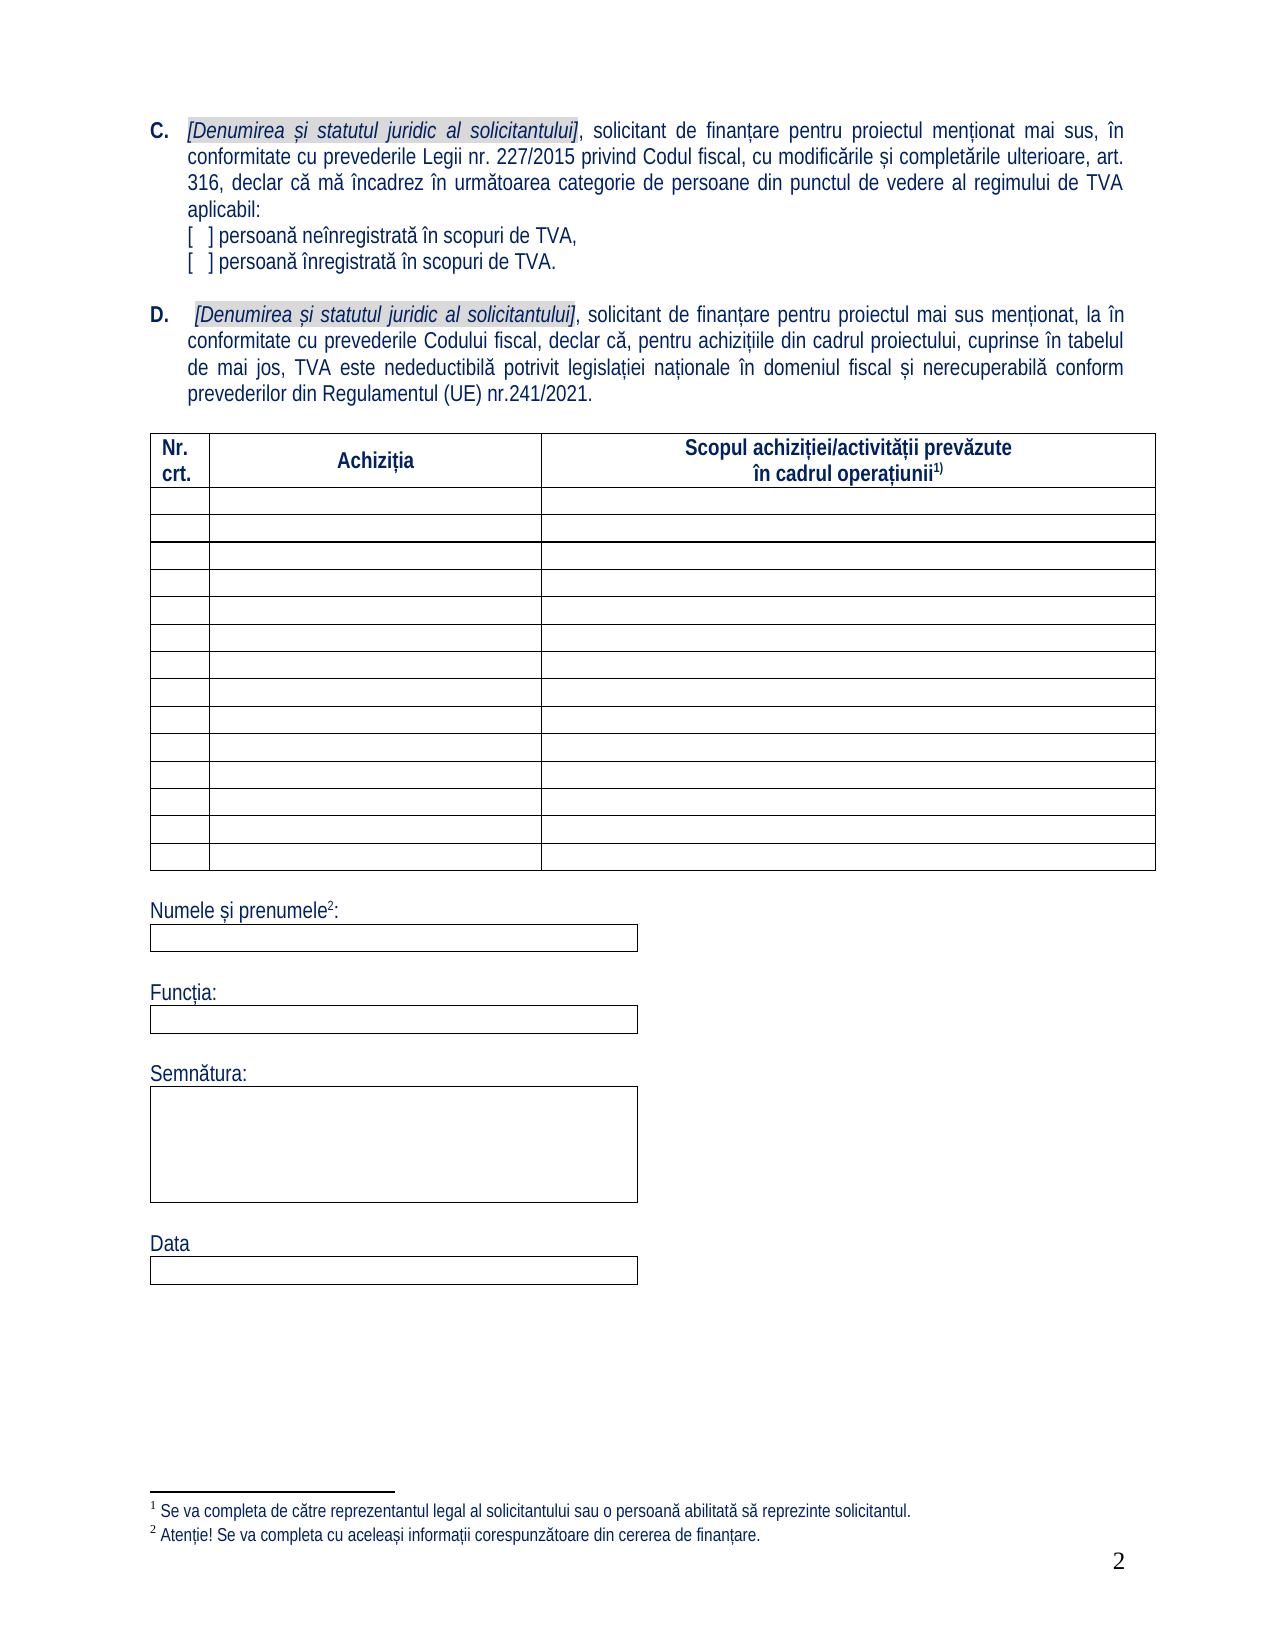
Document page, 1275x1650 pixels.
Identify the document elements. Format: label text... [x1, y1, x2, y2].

table_cell [542, 488, 1155, 514]
table_cell [151, 652, 209, 678]
table_cell [210, 789, 541, 815]
text Funcția: [150, 979, 1125, 1005]
table_cell [542, 707, 1155, 733]
table_cell [151, 570, 209, 596]
table_cell [151, 625, 209, 651]
table_cell [210, 734, 541, 761]
table_header [151, 1006, 637, 1032]
table_header [151, 1257, 637, 1283]
table_cell [542, 844, 1155, 870]
table_cell [151, 543, 209, 569]
text Numele și prenumele: [150, 897, 1125, 924]
table_cell [210, 816, 541, 843]
table_header Scopul achiziției/activității prevăzute în cadrul operațiunii) [542, 434, 1155, 487]
table_cell [151, 597, 209, 623]
table_cell [151, 789, 209, 815]
table_cell [210, 488, 541, 514]
table_cell [151, 844, 209, 870]
text [ ] persoană neînregistrată în scopuri de TVA, [187, 222, 1125, 248]
table_cell [151, 488, 209, 514]
list [Denumirea și statutul juridic al solicitantului], solicitant de finanțare pentru proiectul menționat mai sus, în conformitate cu prevederile Legii nr. 227/2015 privind Codul fiscal, cu modificările și completările ulterioare, art. 316, declar că mă încadrez în următoarea categorie de persoane din punctul de vedere al regimului de TVA aplicabil: [150, 117, 1125, 222]
text [ ] persoană înregistrată în scopuri de TVA. [187, 248, 1125, 275]
table_header [151, 1087, 637, 1202]
table_cell [210, 762, 541, 788]
table_cell [210, 543, 541, 569]
table_cell [210, 679, 541, 706]
table_cell [151, 816, 209, 843]
list [Denumirea și statutul juridic al solicitantului], solicitant de finanțare pentru proiectul mai sus menționat, la în conformitate cu prevederile Codului fiscal, declar că, pentru achizițiile din cadrul proiectului, cuprinse în tabelul de mai jos, TVA este nedeductibilă potrivit legislației naționale în domeniul fiscal și nerecuperabilă conform prevederilor din Regulamentul (UE) nr.241/2021. [150, 301, 1125, 406]
table_cell [542, 625, 1155, 651]
table_cell [210, 570, 541, 596]
table_cell [210, 625, 541, 651]
table_cell [542, 515, 1155, 541]
table_cell [151, 734, 209, 761]
table_header Nr. crt. [151, 434, 209, 487]
text Semnătura: [150, 1060, 1125, 1086]
table_cell [542, 679, 1155, 706]
table_header [151, 925, 637, 951]
table_header Achiziția [210, 434, 541, 487]
table_cell [210, 707, 541, 733]
table_cell [210, 652, 541, 678]
table_cell [210, 844, 541, 870]
table_cell [542, 570, 1155, 596]
table_cell [151, 515, 209, 541]
table_cell [542, 543, 1155, 569]
table_cell [151, 762, 209, 788]
table_cell [542, 816, 1155, 843]
table_cell [542, 652, 1155, 678]
table_cell [151, 707, 209, 733]
table_cell [210, 515, 541, 541]
table_cell [542, 734, 1155, 761]
table_cell [542, 789, 1155, 815]
table_cell [151, 679, 209, 706]
table_cell [542, 762, 1155, 788]
text Data [150, 1230, 1125, 1256]
table_cell [542, 597, 1155, 623]
table_cell [210, 597, 541, 623]
